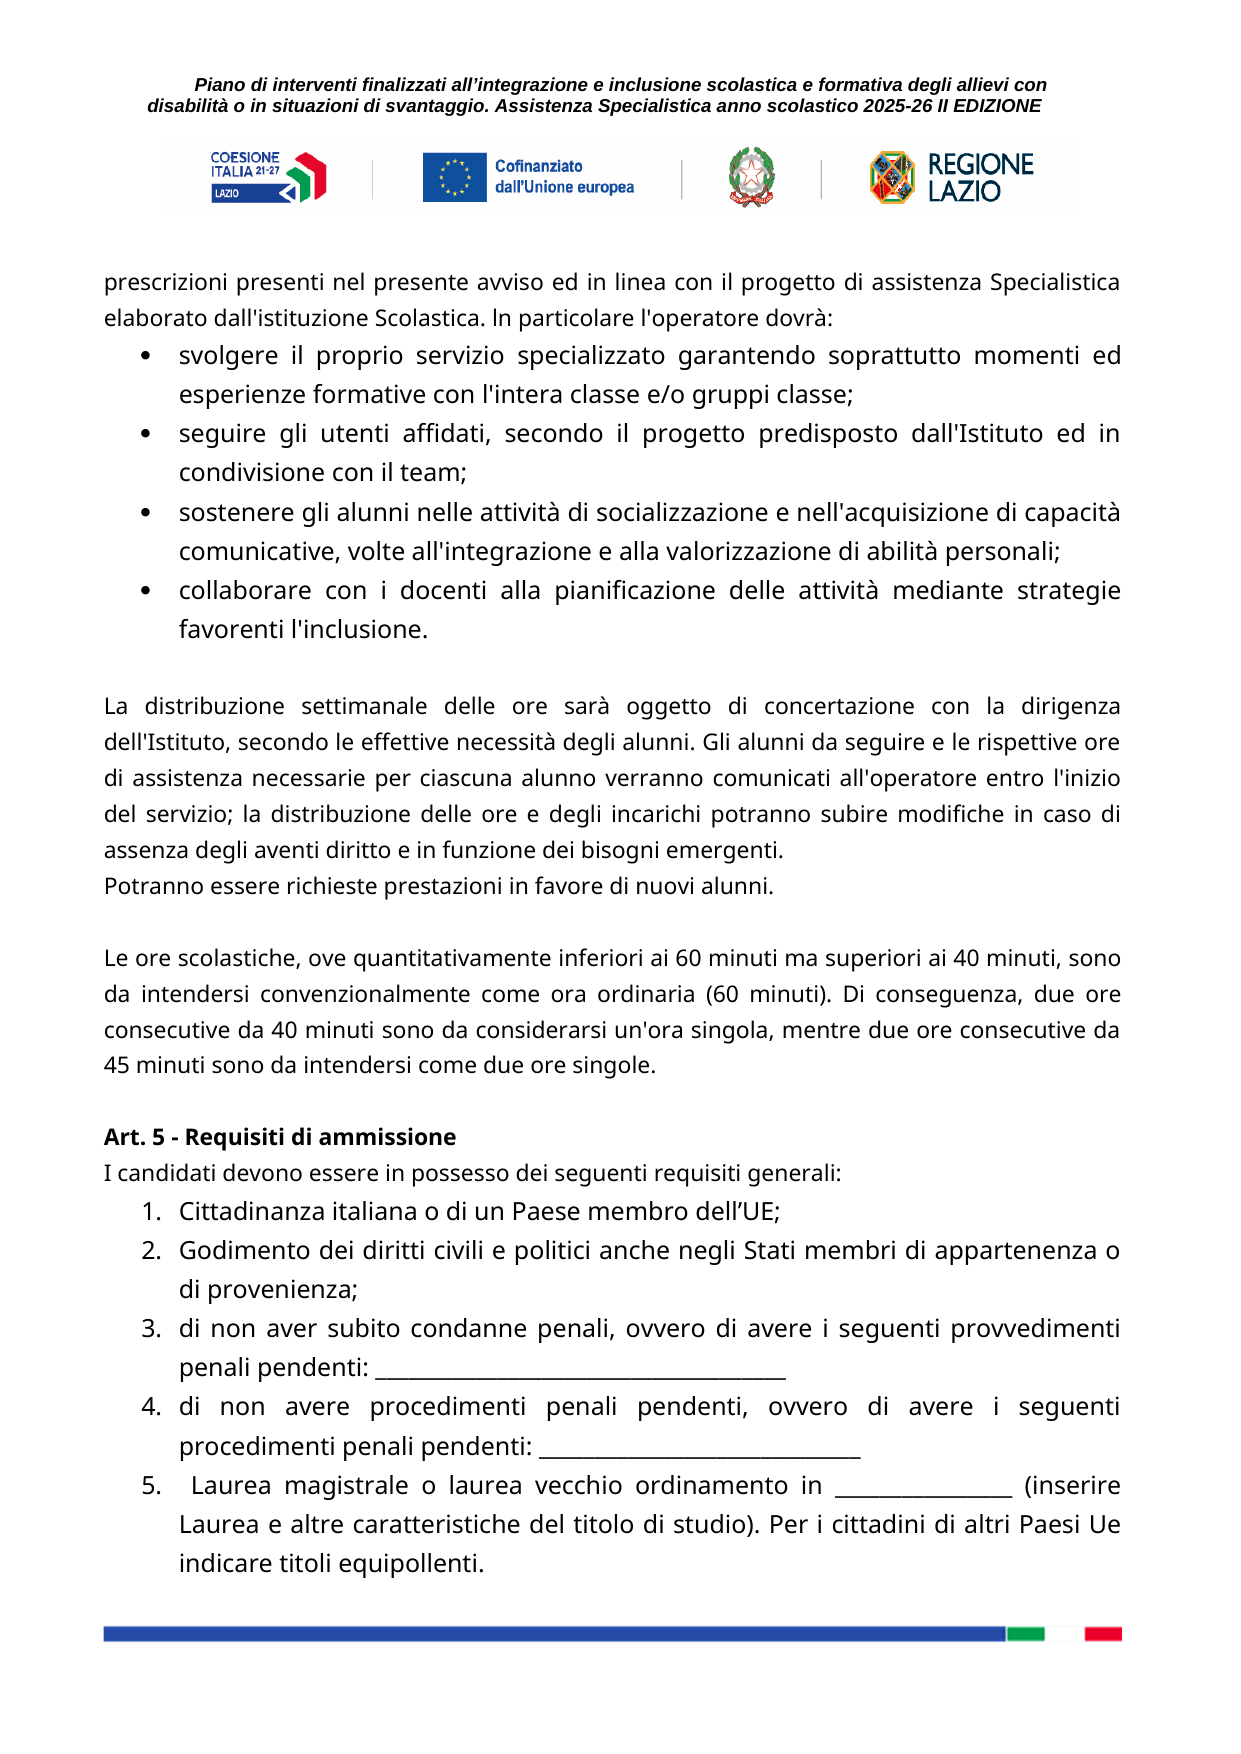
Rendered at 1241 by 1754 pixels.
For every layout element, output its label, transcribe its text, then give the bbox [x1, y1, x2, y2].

list di non avere procedimenti penali pendenti, ovvero di avere i seguenti procedimenti penali pendenti: _____________________________ [141, 1389, 1122, 1462]
list seguire gli utenti affidati, secondo il progetto predisposto dall'Istituto ed in condivisione con il team; [141, 416, 1122, 489]
text La distribuzione settimanale delle ore sarà oggetto di concertazione con la dirigenza dell'Istituto, secondo le effettive necessità degli alunni. Gli alunni da seguire e le rispettive ore di assistenza necessarie per ciascuna alunno verranno comunicati all'operatore entro l'inizio del servizio; la distribuzione delle ore e degli incarichi potranno subire modifiche in caso di assenza degli aventi diritto e in funzione dei bisogni emergenti. [103, 690, 1122, 865]
text Potranno essere richieste prestazioni in favore di nuovi alunni. [103, 870, 1122, 901]
picture [103, 1624, 1123, 1644]
picture [166, 139, 1078, 215]
text I candidati devono essere in possesso dei seguenti requisiti generali: [103, 1157, 1122, 1188]
text Art. 5 - Requisiti di ammissione [103, 1121, 1122, 1153]
list collaborare con i docenti alla pianificazione delle attività mediante strategie favorenti l'inclusione. [141, 573, 1122, 646]
list sostenere gli alunni nelle attività di socializzazione e nell'acquisizione di capacità comunicative, volte all'integrazione e alla valorizzazione di abilità personali; [141, 494, 1122, 567]
list Laurea magistrale o laurea vecchio ordinamento in ________________ (inserire Laurea e altre caratteristiche del titolo di studio). Per i cittadini di altri Paesi Ue indicare titoli equipollenti. [141, 1467, 1122, 1580]
list di non aver subito condanne penali, ovvero di avere i seguenti provvedimenti penali pendenti: _____________________________________ [141, 1311, 1122, 1384]
list Cittadinanza italiana o di un Paese membro dell’UE; [141, 1193, 1122, 1227]
list svolgere il proprio servizio specializzato garantendo soprattutto momenti ed esperienze formative con l'intera classe e/o gruppi classe; [141, 338, 1122, 411]
text Le ore scolastiche, ove quantitativamente inferiori ai 60 minuti ma superiori ai 40 minuti, sono da intendersi convenzionalmente come ora ordinaria (60 minuti). Di conseguenza, due ore consecutive da 40 minuti sono da considerarsi un'ora singola, mentre due ore consecutive da 45 minuti sono da intendersi come due ore singole. [103, 942, 1122, 1081]
list Godimento dei diritti civili e politici anche negli Stati membri di appartenenza o di provenienza; [141, 1232, 1122, 1306]
